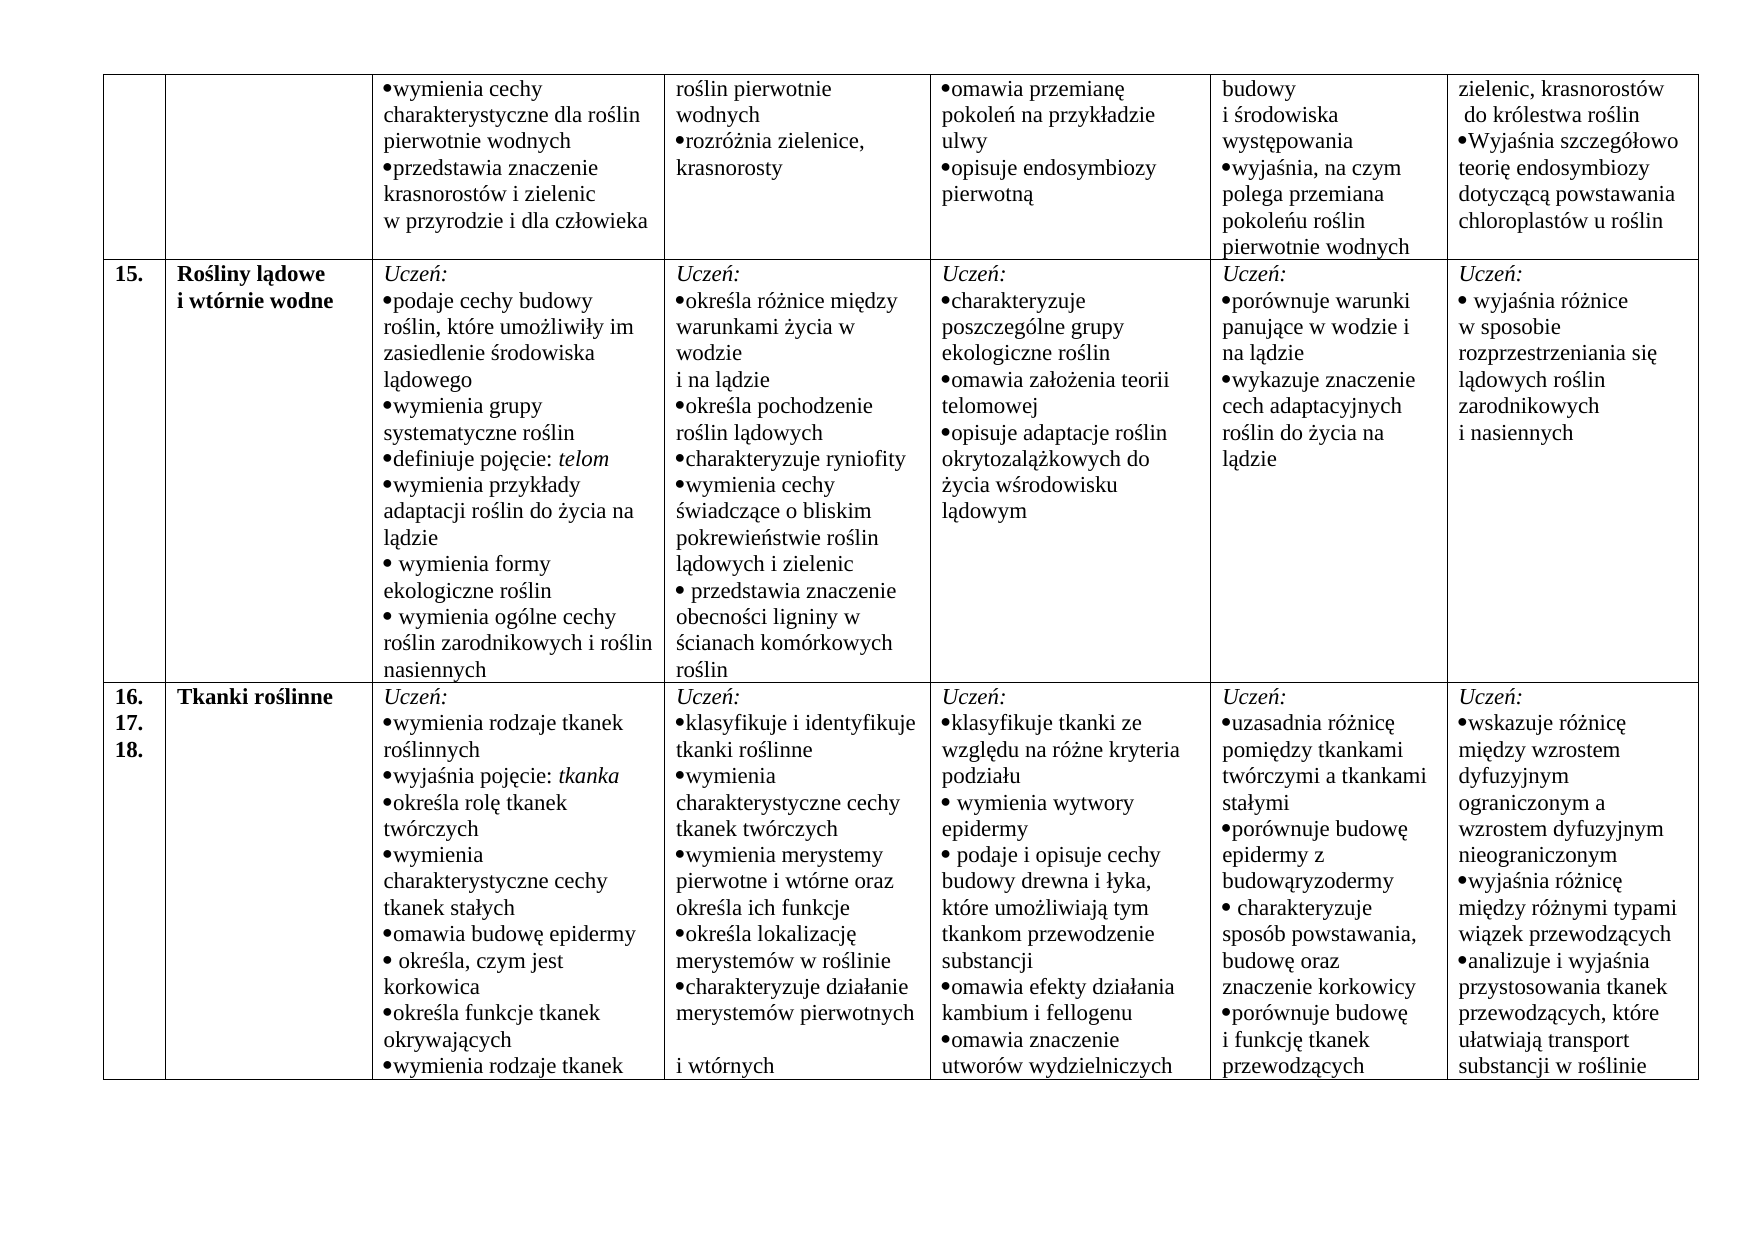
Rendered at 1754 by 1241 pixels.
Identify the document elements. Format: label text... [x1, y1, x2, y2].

table_cell Uczeń: charakteryzuje formy morfologiczne roślin pierwotnie wodnych omawia przemianę pokoleń na przykładzie ulwy opisuje endosymbiozy pierwotną [931, 75, 1210, 259]
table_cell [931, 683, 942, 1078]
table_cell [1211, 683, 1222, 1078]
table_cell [166, 75, 372, 259]
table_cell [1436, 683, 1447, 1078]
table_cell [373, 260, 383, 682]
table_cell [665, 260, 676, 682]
table_cell [104, 75, 165, 259]
table_cell Uczeń: charakteryzuje poszczególne grupy ekologiczne roślin omawia założenia teorii telomowej opisuje adaptacje roślin okrytozalążkowych do życia wśrodowisku lądowym [931, 260, 1210, 682]
table_cell Uczeń: wyjaśnia różnice w sposobie rozprzestrzeniania się lądowych roślin zarodnikowych i nasiennych [1448, 260, 1698, 682]
table_cell Rośliny lądowe i wtórnie wodne [166, 260, 372, 682]
table_cell [104, 260, 165, 682]
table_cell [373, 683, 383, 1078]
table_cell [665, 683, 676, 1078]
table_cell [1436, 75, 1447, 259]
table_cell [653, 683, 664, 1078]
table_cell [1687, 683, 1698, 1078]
table_cell Uczeń: porównuje warunki panujące w wodzie i na lądzie wykazuje znaczenie cech adaptacyjnych roślin do życia na lądzie [1211, 260, 1447, 682]
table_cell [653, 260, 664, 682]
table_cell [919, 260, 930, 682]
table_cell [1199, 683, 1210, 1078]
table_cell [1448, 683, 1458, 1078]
table_cell Tkanki roślinne [166, 683, 372, 1078]
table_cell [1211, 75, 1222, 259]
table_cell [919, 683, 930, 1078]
table_cell Uczeń: charakteryzuje krasnorosty i zielenice opisuje rozmnażanie roślin pierwotnie wodnych rozróżnia zielenice, krasnorosty [665, 75, 930, 259]
table_cell [104, 683, 165, 1078]
